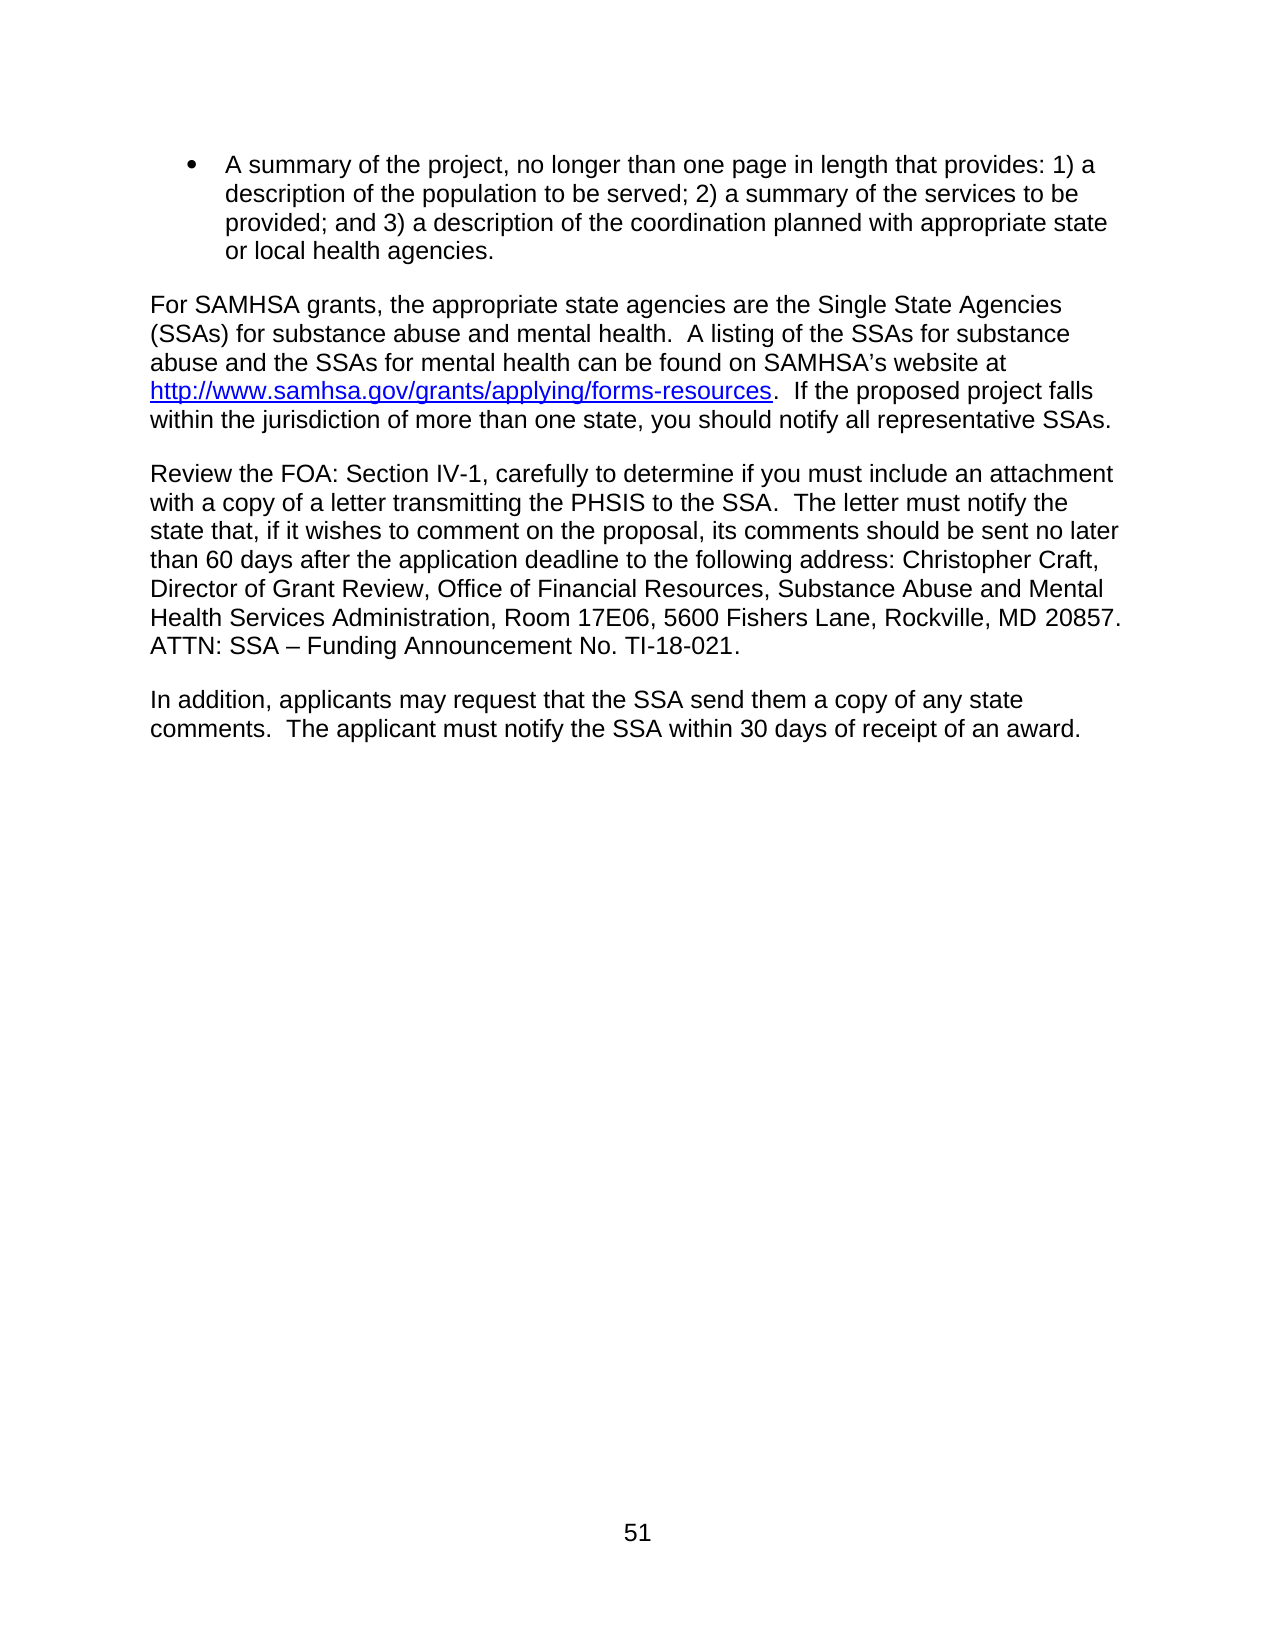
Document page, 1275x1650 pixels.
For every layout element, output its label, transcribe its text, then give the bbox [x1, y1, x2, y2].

text In addition, applicants may request that the SSA send them a copy of any state comments. The applicant must notify the SSA within 30 days of receipt of an award. [150, 685, 1125, 743]
list A summary of the project, no longer than one page in length that provides: 1) a description of the population to be served; 2) a summary of the services to be provided; and 3) a description of the coordination planned with appropriate state or local health agencies. [187, 150, 1125, 265]
text Review the FOA: Section IV-1, carefully to determine if you must include an attachment with a copy of a letter transmitting the PHSIS to the SSA. The letter must notify the state that, if it wishes to comment on the proposal, its comments should be sent no later than 60 days after the application deadline to the following address: Christopher Craft, Director of Grant Review, Office of Financial Resources, Substance Abuse and Mental Health Services Administration, Room 17E06, 5600 Fishers Lane, Rockville, MD 20857. ATTN: SSA – Funding Announcement No. TI-18-021. [150, 459, 1125, 660]
text For SAMHSA grants, the appropriate state agencies are the Single State Agencies (SSAs) for substance abuse and mental health. A listing of the SSAs for substance abuse and the SSAs for mental health can be found on SAMHSA’s website at http://www.samhsa.gov/grants/applying/forms-resources. If the proposed project falls within the jurisdiction of more than one state, you should notify all representative SSAs. [150, 290, 1125, 434]
